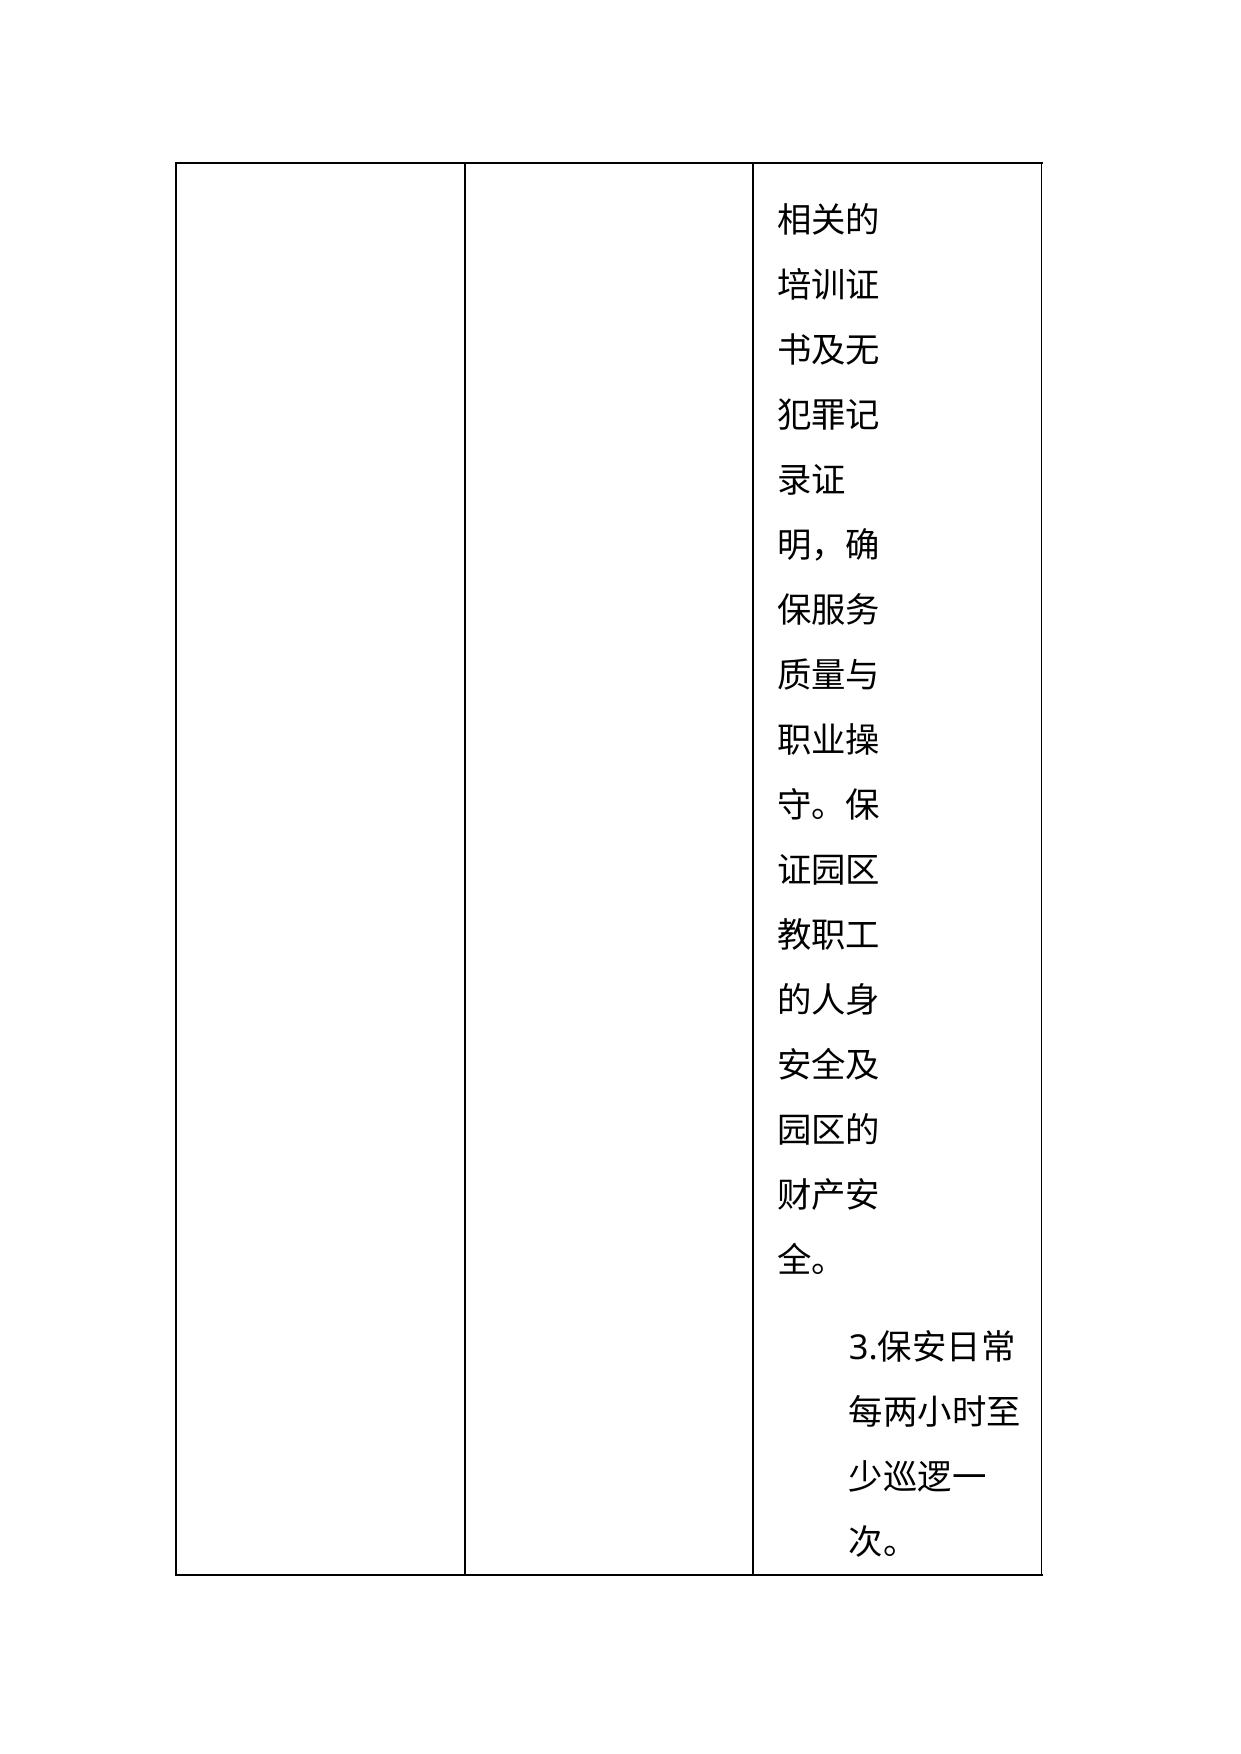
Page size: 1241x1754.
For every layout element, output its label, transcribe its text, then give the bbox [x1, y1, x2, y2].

table_cell 1 [177, 164, 464, 1574]
table_cell [466, 164, 752, 1574]
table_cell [754, 164, 1041, 1574]
